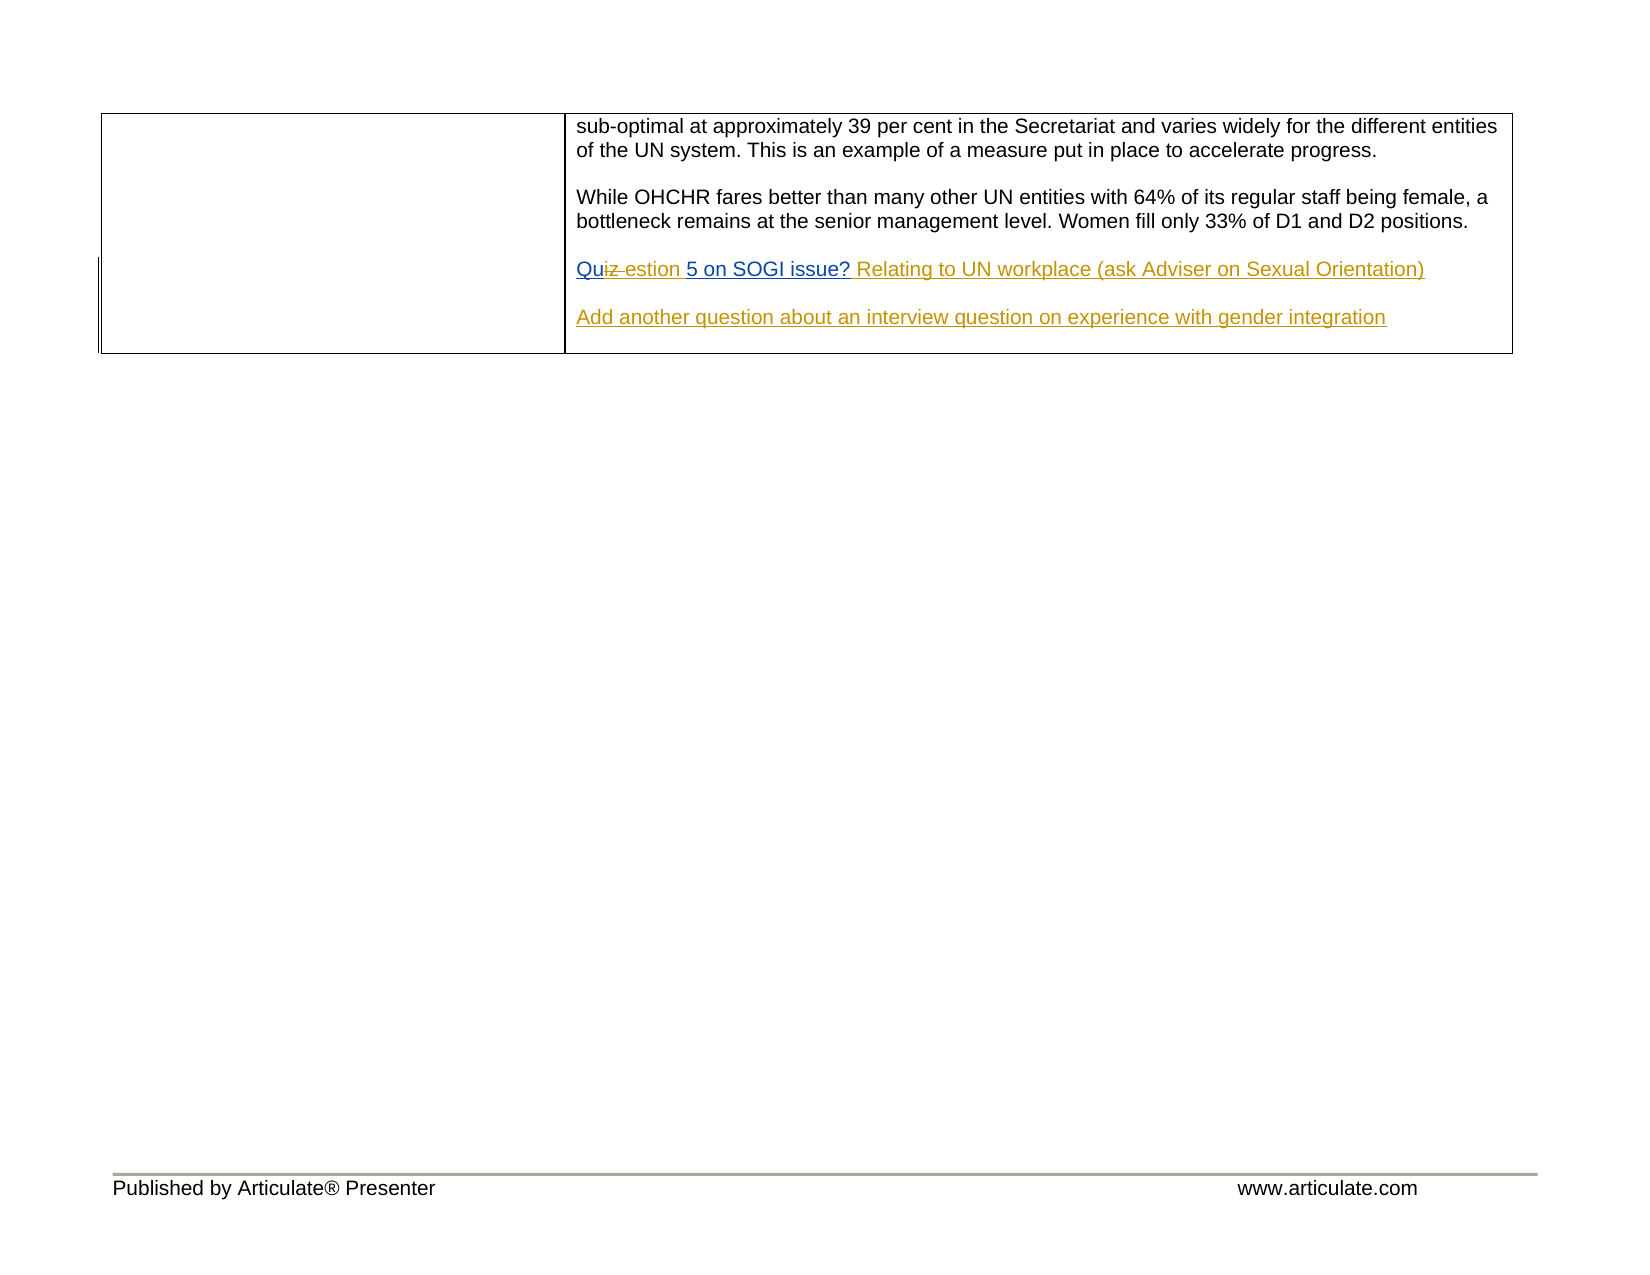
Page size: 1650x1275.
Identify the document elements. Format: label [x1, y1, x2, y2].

table_cell [566, 114, 1512, 353]
table_cell [102, 114, 564, 353]
